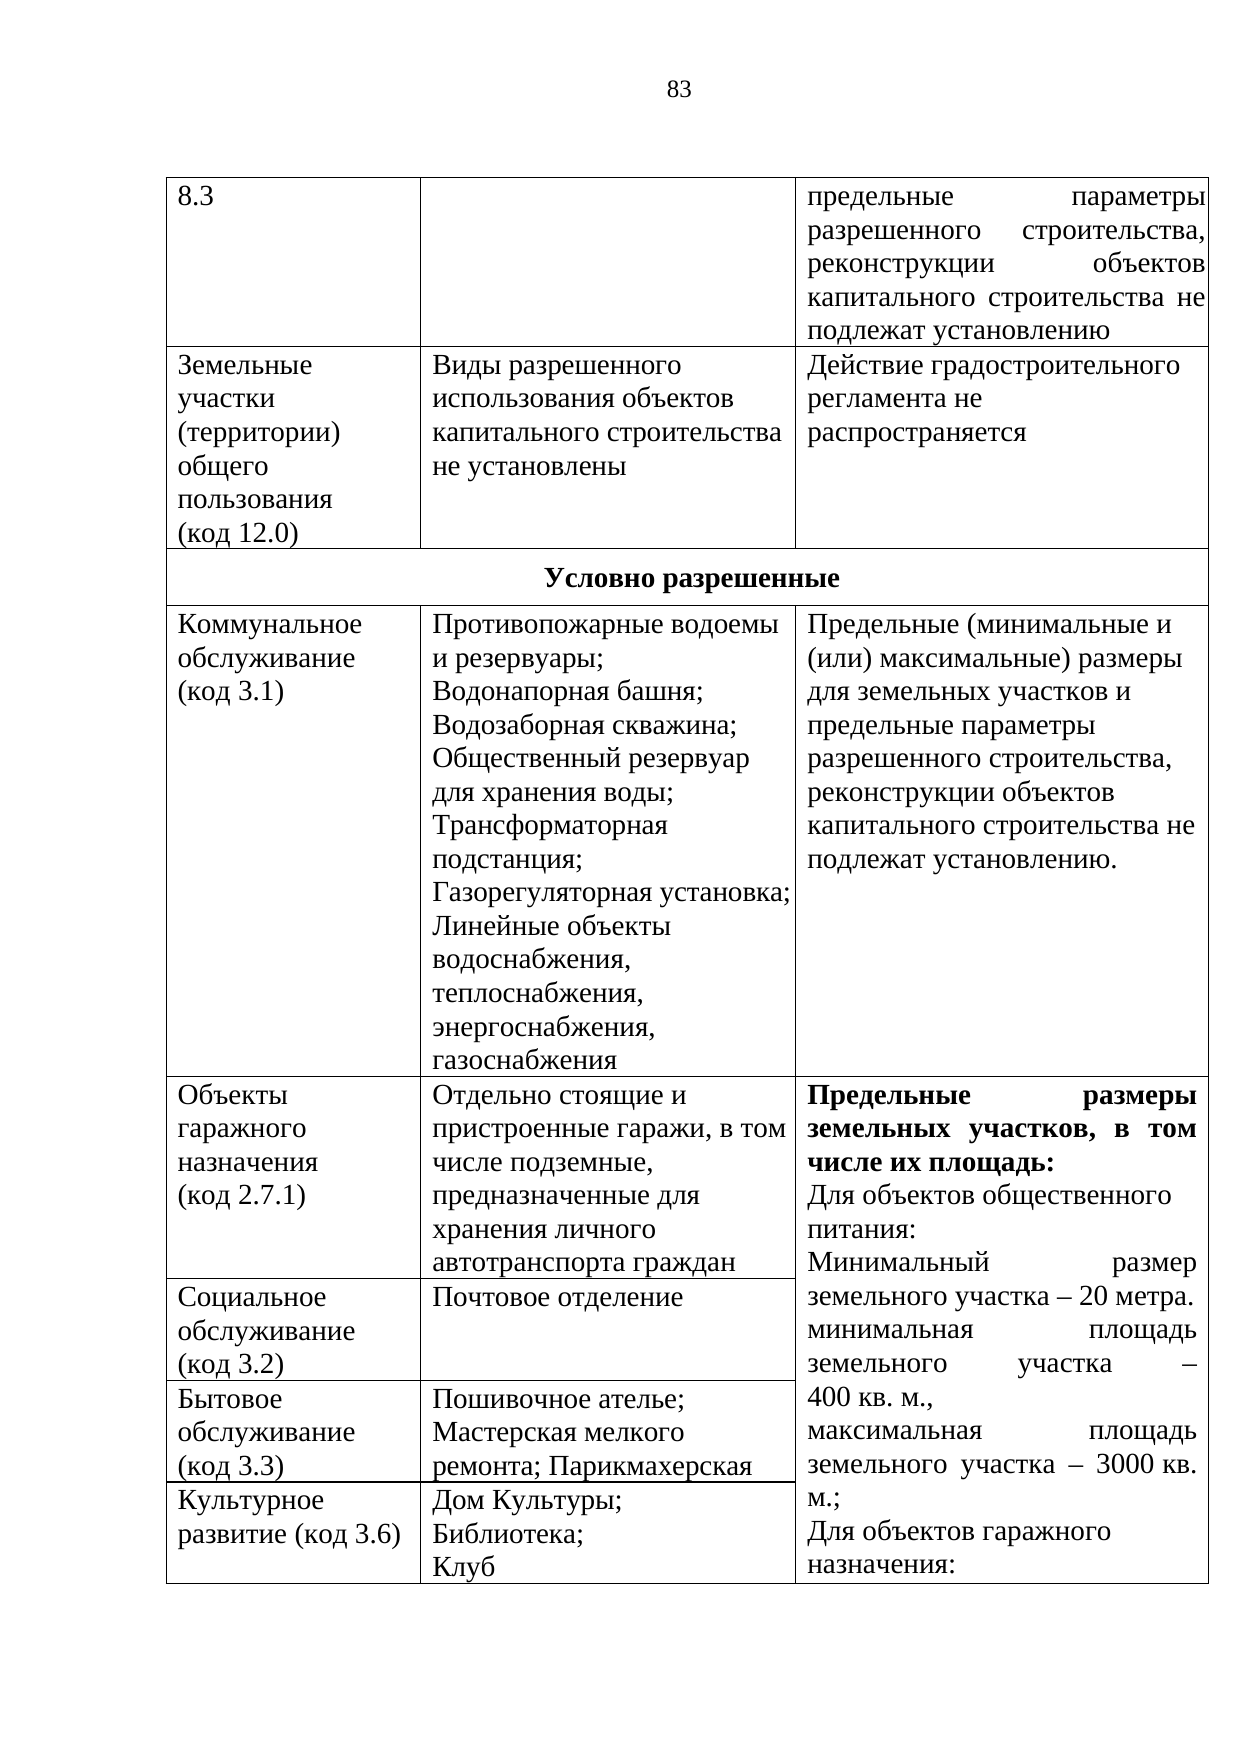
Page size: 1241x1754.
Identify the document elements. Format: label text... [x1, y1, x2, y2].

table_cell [167, 178, 420, 346]
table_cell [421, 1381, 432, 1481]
table_cell Земельные участки (территории) общего пользования (код 12.0) [167, 347, 420, 548]
table_cell Объекты гаражного назначения (код 2.7.1) [167, 1077, 420, 1278]
table_cell Предельные (минимальные и (или) максимальные) размеры для земельных участков и предельные параметры разрешенного строительства, реконструкции объектов капитального строительства не подлежат установлению. [796, 606, 1208, 1076]
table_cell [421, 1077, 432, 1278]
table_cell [421, 178, 795, 346]
table_cell Действие градостроительного регламента не распространяется [796, 347, 1208, 548]
table_cell Культурное развитие (код 3.6) [167, 1483, 420, 1583]
table_cell Условно разрешенные [167, 549, 1208, 605]
table_cell Виды разрешенного использования объектов капитального строительства не установлены [421, 347, 795, 548]
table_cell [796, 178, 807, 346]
table_cell Бытовое обслуживание (код 3.3) [167, 1381, 420, 1481]
table_cell Социальное обслуживание (код 3.2) [167, 1279, 420, 1380]
table_cell Предельные размеры земельных участков, в том числе их площадь: Для объектов общественного питания: Минимальный размер земельного участка – 20 метра. минимальная площадь земельного участка – 400 кв. м., максимальная площадь земельного участка – .; Для объектов гаражного назначения: Минимальный размер земельного участка – 6 метров. минимальная площадь земельного участка – 36 кв.м., максимальная площадь земельного участка - 500 кв.м.; Для иных объектов: Минимальный размер земельного участка – 20 метра. минимальная площадь земельного участка - 400 кв. м. максимальная площадь земельного участка - . Минимальные отступы от границ земельных участков в целях определения мест допустимого размещения зданий, строений, сооружений, за пределами которых запрещено строительство зданий, строений, сооружений: - от красной линии улиц - , - от красной линии однополосных проездов - , - от границы земельного участка - . Для застроенных земельных участков при реконструкции объектов допускается размещать объект по сложившейся линии застройки. Предельное количество этажей или предельная высота зданий, строений, сооружений Максимальное количество этажей – 3. Максимальный процент застройки в границах земельного участка – 60%. [796, 1077, 1208, 1583]
table_cell Коммунальное обслуживание (код 3.1) [167, 606, 420, 1076]
table_cell Почтовое отделение [421, 1279, 795, 1380]
